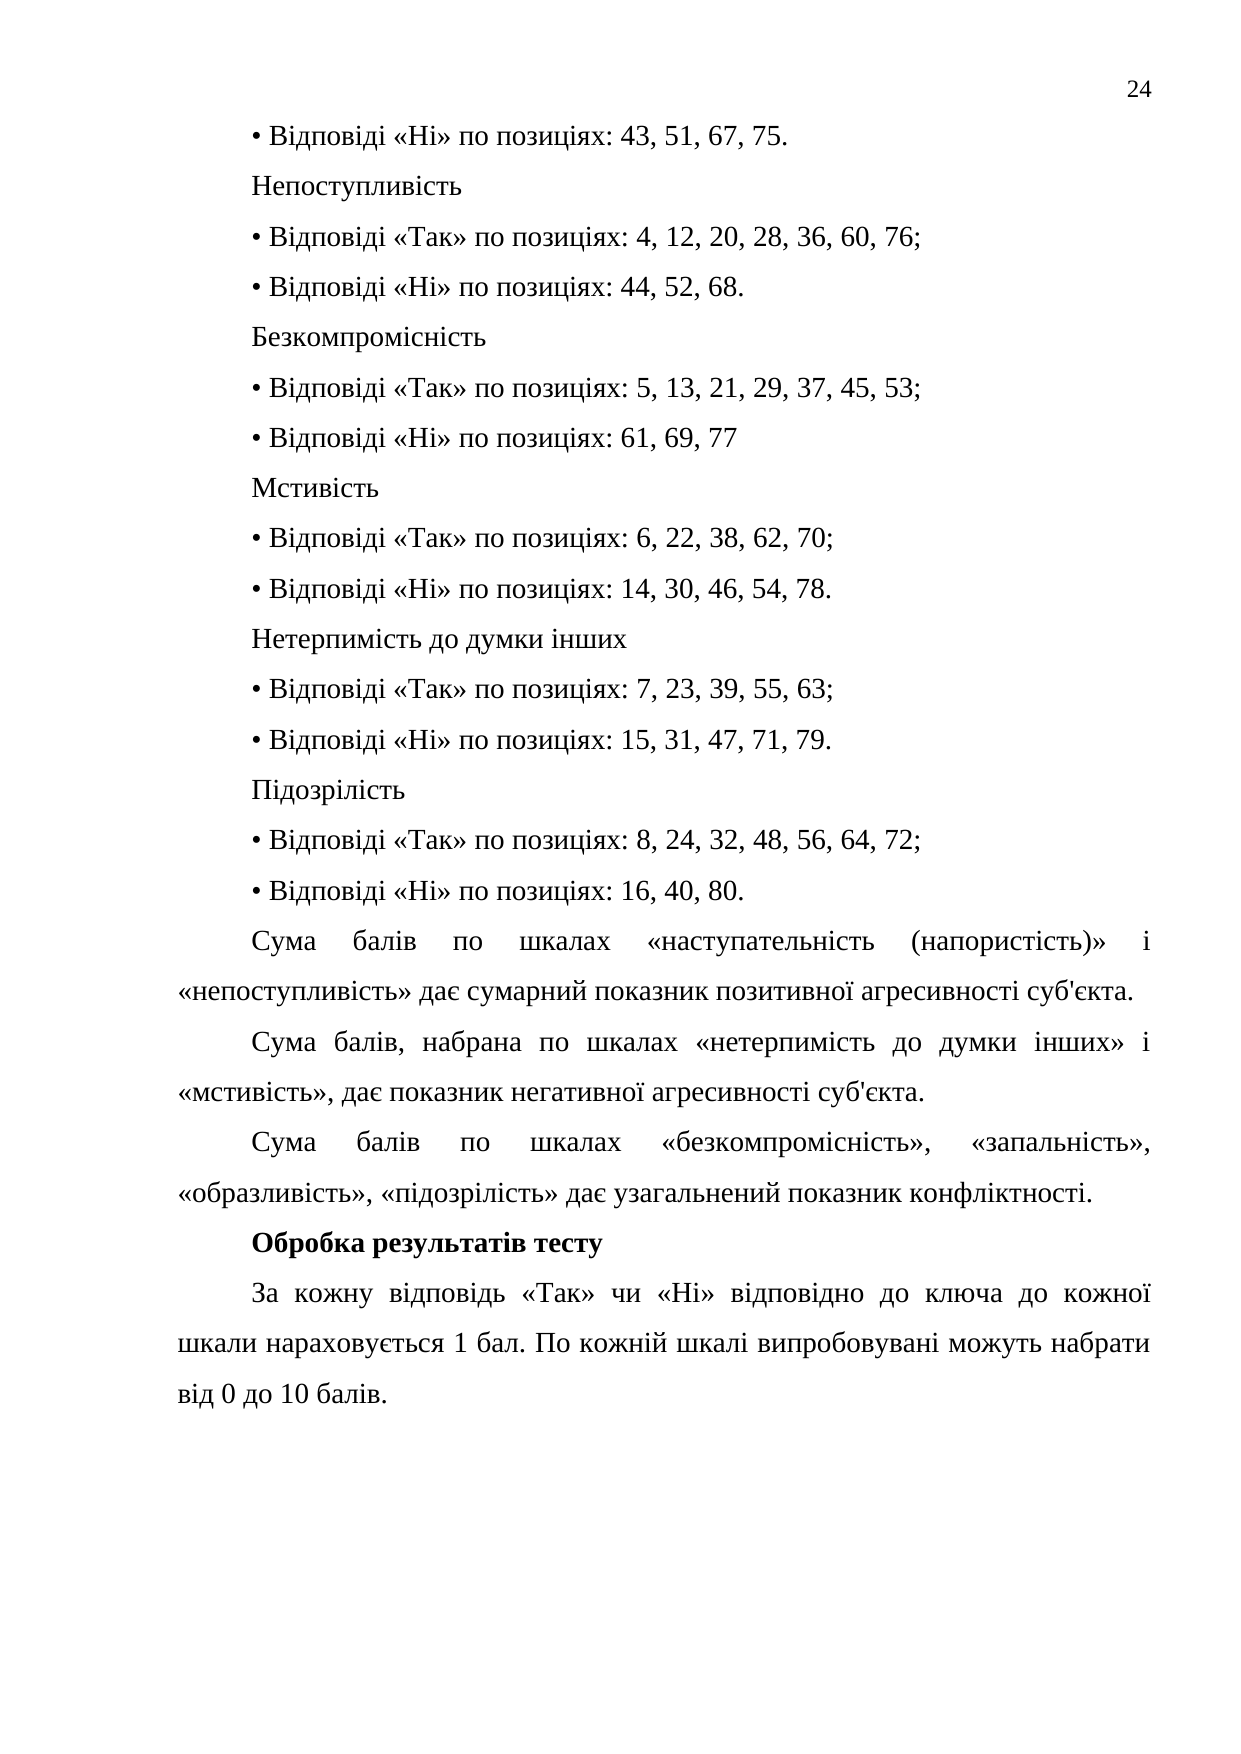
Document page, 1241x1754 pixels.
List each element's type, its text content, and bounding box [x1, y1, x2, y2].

text Мстивість [177, 470, 1152, 504]
text За кожну відповідь «Так» чи «Ні» відповідно до ключа до кожної шкали нараховується 1 бал. По кожній шкалі випробовувані можуть набрати від 0 до 10 балів. [177, 1275, 1152, 1409]
text Сума балів по шкалах «наступательність (напористість)» і «непоступливість» дає сумарний показник позитивної агресивності суб'єкта. [177, 923, 1152, 1007]
text Сума балів, набрана по шкалах «нетерпимість до думки інших» і «мстивість», дає показник негативної агресивності суб'єкта. [177, 1024, 1152, 1108]
text • Відповіді «Ні» по позиціях: 14, 30, 46, 54, 78. [177, 571, 1152, 604]
text Обробка результатів тесту [177, 1225, 1152, 1258]
text • Відповіді «Так» по позиціях: 5, 13, 21, 29, 37, 45, 53; [177, 370, 1152, 403]
text • Відповіді «Ні» по позиціях: 15, 31, 47, 71, 79. [177, 722, 1152, 755]
text • Відповіді «Так» по позиціях: 4, 12, 20, 28, 36, 60, 76; [177, 219, 1152, 252]
text Безкомпромісність [177, 319, 1152, 353]
text Непоступливість [177, 168, 1152, 202]
text • Відповіді «Ні» по позиціях: 44, 52, 68. [177, 269, 1152, 303]
text • Відповіді «Так» по позиціях: 6, 22, 38, 62, 70; [177, 521, 1152, 554]
text Сума балів по шкалах «безкомпромісність», «запальність», «образливість», «підозрілість» дає узагальнений показник конфліктності. [177, 1124, 1152, 1208]
text • Відповіді «Так» по позиціях: 8, 24, 32, 48, 56, 64, 72; [177, 822, 1152, 856]
text • Відповіді «Ні» по позиціях: 16, 40, 80. [177, 873, 1152, 906]
text • Відповіді «Так» по позиціях: 7, 23, 39, 55, 63; [177, 672, 1152, 705]
text Підозрілість [177, 772, 1152, 806]
text • Відповіді «Ні» по позиціях: 61, 69, 77 [177, 420, 1152, 453]
text • Відповіді «Ні» по позиціях: 43, 51, 67, 75. [177, 118, 1152, 152]
text Нетерпимість до думки інших [177, 621, 1152, 655]
